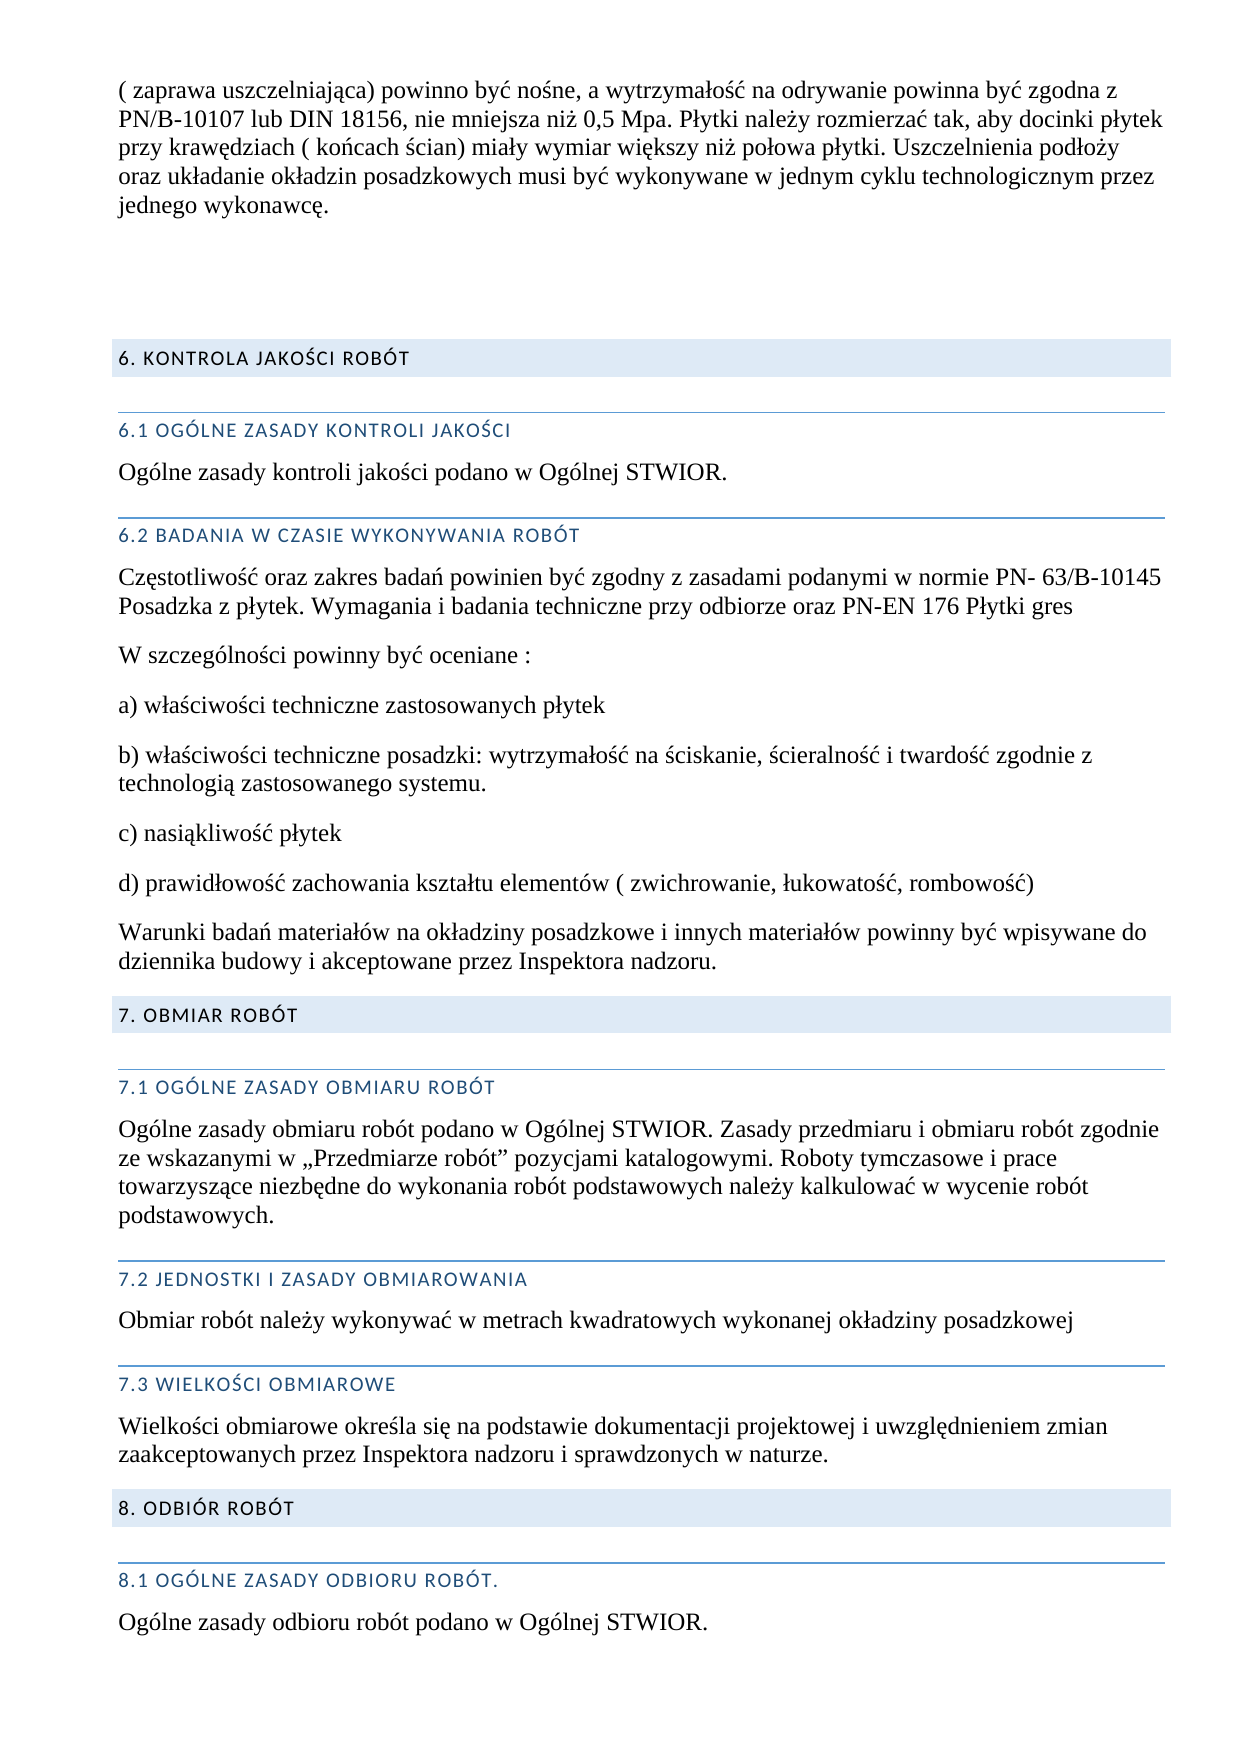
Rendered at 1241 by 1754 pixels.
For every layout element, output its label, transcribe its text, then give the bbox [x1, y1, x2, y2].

text Obmiar robót należy wykonywać w metrach kwadratowych wykonanej okładziny posadzkowej [118, 1305, 1165, 1334]
text a) właściwości techniczne zastosowanych płytek [118, 690, 1165, 719]
text c) nasiąkliwość płytek [118, 818, 1165, 847]
text W szczególności powinny być oceniane : [118, 641, 1165, 669]
text Warunki badań materiałów na okładziny posadzkowe i innych materiałów powinny być wpisywane do dziennika budowy i akceptowane przez Inspektora nadzoru. [118, 917, 1165, 975]
subtitle 7.3 Wielkości obmiarowe [118, 1367, 1165, 1397]
text Częstotliwość oraz zakres badań powinien być zgodny z zasadami podanymi w normie PN- 63/B-10145 Posadzka z płytek. Wymagania i badania techniczne przy odbiorze oraz PN-EN 176 Płytki gres [118, 562, 1165, 620]
text b) właściwości techniczne posadzki: wytrzymałość na ściskanie, ścieralność i twardość zgodnie z technologią zastosowanego systemu. [118, 740, 1165, 797]
subtitle 6. KONTROLA JAKOŚCI ROBÓT [118, 345, 1165, 370]
subtitle 6.2 Badania w czasie wykonywania robót [118, 519, 1165, 548]
subtitle 7.1 Ogólne zasady obmiaru robót [118, 1070, 1165, 1100]
text Ogólne zasady obmiaru robót podano w Ogólnej STWIOR. Zasady przedmiaru i obmiaru robót zgodnie ze wskazanymi w „Przedmiarze robót” pozycjami katalogowymi. Roboty tymczasowe i prace towarzyszące niezbędne do wykonania robót podstawowych należy kalkulować w wycenie robót podstawowych. [118, 1114, 1165, 1229]
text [118, 75, 1165, 219]
subtitle 8.1 Ogólne zasady odbioru robót. [118, 1564, 1165, 1593]
text Ogólne zasady kontroli jakości podano w Ogólnej STWIOR. [118, 457, 1165, 486]
subtitle 7. OBMIAR ROBÓT [118, 1002, 1165, 1027]
text d) prawidłowość zachowania kształtu elementów ( zwichrowanie, łukowatość, rombowość) [118, 868, 1165, 896]
text Ogólne zasady odbioru robót podano w Ogólnej STWIOR. [118, 1607, 1165, 1636]
text Wielkości obmiarowe określa się na podstawie dokumentacji projektowej i uwzględnieniem zmian zaakceptowanych przez Inspektora nadzoru i sprawdzonych w naturze. [118, 1411, 1165, 1468]
subtitle 8. ODBIÓR ROBÓT [118, 1495, 1165, 1521]
subtitle 7.2 Jednostki i zasady obmiarowania [118, 1262, 1165, 1291]
subtitle 6.1 Ogólne zasady kontroli jakości [118, 413, 1165, 443]
